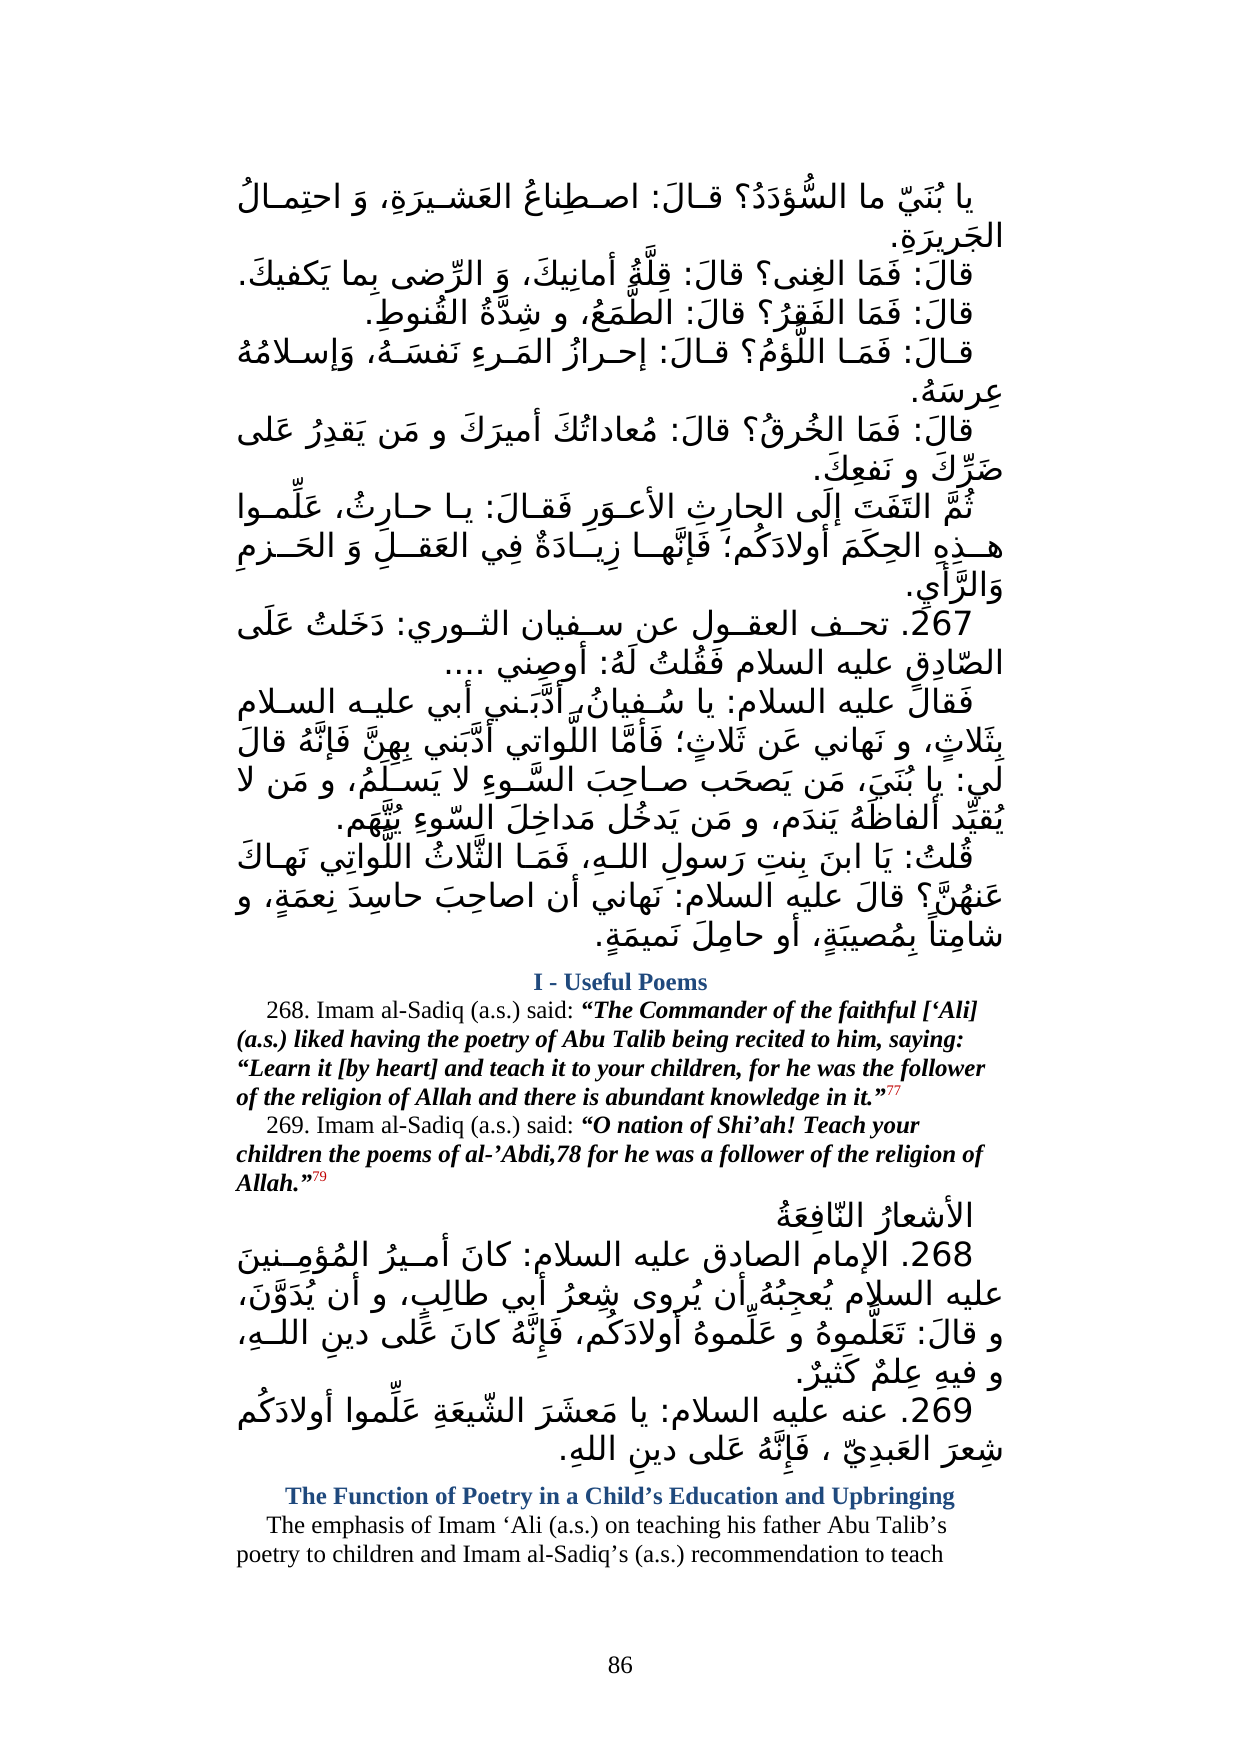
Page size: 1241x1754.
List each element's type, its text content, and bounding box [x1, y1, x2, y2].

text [236, 1510, 1004, 1567]
text ثُمَّ التَفَتَ إلَى الحارِثِ الأعوَرِ فَقالَ: يا حارِثُ، عَلِّموا هذِهِ الحِكَمَ أولادَكُم؛ فَإنَّها زِيادَةٌ فِي العَقلِ وَ الحَزمِ وَالرَّأيِ. [236, 488, 1004, 604]
text يا بُنَيّ ما السُّؤدَدُ؟ قالَ: اصطِناعُ العَشيرَةِ، وَ احتِمالُ الجَريرَةِ. [236, 177, 1004, 255]
text 269. عنه عليه السلام: يا مَعشَرَ الشّيعَةِ عَلِّموا أولادَكُم شِعرَ العَبدِيّ‏ ، فَإِنَّهُ عَلى دينِ اللهِ. [236, 1391, 1004, 1469]
text قالَ: فَمَا الفَقرُ؟ قالَ: الطَّمَعُ، و شِدَّةُ القُنوطِ. [236, 294, 1004, 333]
text 269. Imam al-Sadiq (a.s.) said: “O nation of Shi’ah! Teach your children the poems of al-’Abdi,78 for he was a follower of the religion of Allah.”79 [236, 1111, 1004, 1197]
text 267. تحف العقول عن سفيان الثوري: دَخَلتُ عَلَى الصّادِقِ عليه السلام فَقُلتُ لَهُ: أوصِني .... [236, 604, 1004, 682]
text 268. Imam al-Sadiq (a.s.) said: “The Commander of the faithful [‘Ali] (a.s.) liked having the poetry of Abu Talib being recited to him, saying: “Learn it [by heart] and teach it to your children, for he was the follower of the religion of Allah and there is abundant knowledge in it.”77 [236, 996, 1004, 1111]
subtitle I - Useful Poems [236, 967, 1004, 996]
text قالَ: فَمَا اللُّؤمُ؟ قالَ: إحرازُ المَرءِ نَفسَهُ، وَإسلامُهُ عِرسَهُ. [236, 333, 1004, 410]
text قالَ: فَمَا الغِنى؟ قالَ: قِلَّةُ أمانِيكَ، وَ الرِّضى بِما يَكفيكَ. [236, 255, 1004, 294]
text الأشعارُ النّافِعَةُ [236, 1197, 1004, 1236]
text فَقالَ عليه السلام: يا سُفيانُ، أدَّبَني أبي عليه السلام بِثَلاثٍ، و نَهاني عَن ثَلاثٍ؛ فَأمَّا اللَّواتي أدَّبَني بِهِنَّ فَإنَّهُ قالَ لي: يا بُنَيَ، مَن يَصحَب صاحِبَ السَّوءِ لا يَسلَمُ، و مَن لا يُقيِّد ألفاظَهُ يَندَم، و مَن يَدخُل مَداخِلَ السّوءِ يُتَّهَم. [236, 682, 1004, 838]
text قُلتُ: يَا ابنَ بِنتِ رَسولِ اللهِ، فَمَا الثَّلاثُ اللَّواتِي نَهاكَ عَنهُنَّ؟ قالَ عليه السلام: نَهاني أن اصاحِبَ حاسِدَ نِعمَةٍ، و شامِتاً بِمُصيبَةٍ، أو حامِلَ نَميمَةٍ. [236, 838, 1004, 954]
subtitle The Function of Poetry in a Child’s Education and Upbringing [236, 1481, 1004, 1510]
text قالَ: فَمَا الخُرقُ؟ قالَ: مُعاداتُكَ أميرَكَ و مَن يَقدِرُ عَلى‏ ضَرِّكَ و نَفعِكَ. [236, 410, 1004, 488]
text 268. الإمام الصادق عليه السلام: كانَ أميرُ المُؤمِنينَ عليه السلام يُعجِبُهُ أن يُروى‏ شِعرُ أبي طالِبٍ، و أن يُدَوَّنَ، و قالَ: تَعَلَّموهُ و عَلِّموهُ أولادَكُم، فَإِنَّهُ كانَ عَلى دينِ اللهِ، و فيهِ عِلمٌ كَثيرٌ. [236, 1236, 1004, 1391]
